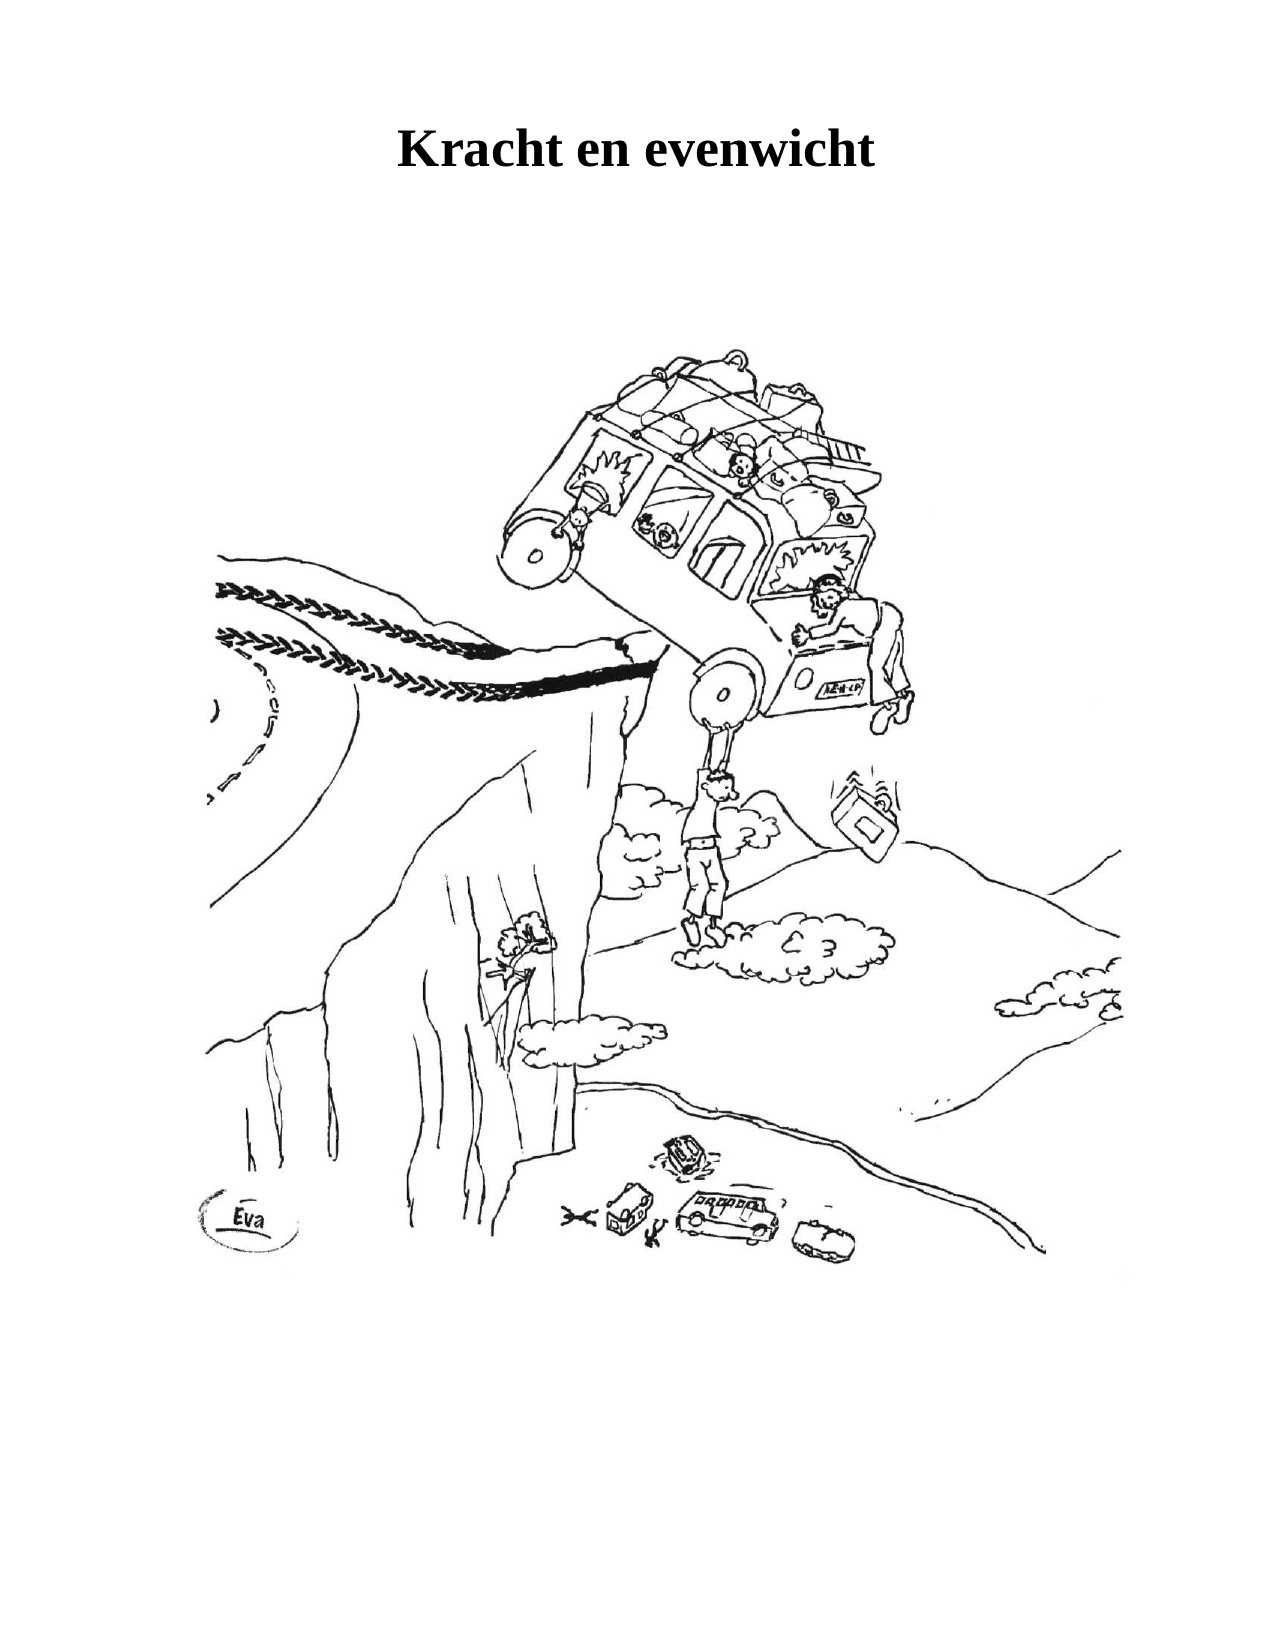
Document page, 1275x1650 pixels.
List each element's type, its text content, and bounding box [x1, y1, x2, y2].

text Kracht en evenwicht [838, 130, 1163, 166]
picture [177, 339, 1163, 1300]
text Kracht en evenwicht [526, 130, 831, 166]
text Kracht en evenwicht [398, 130, 519, 166]
